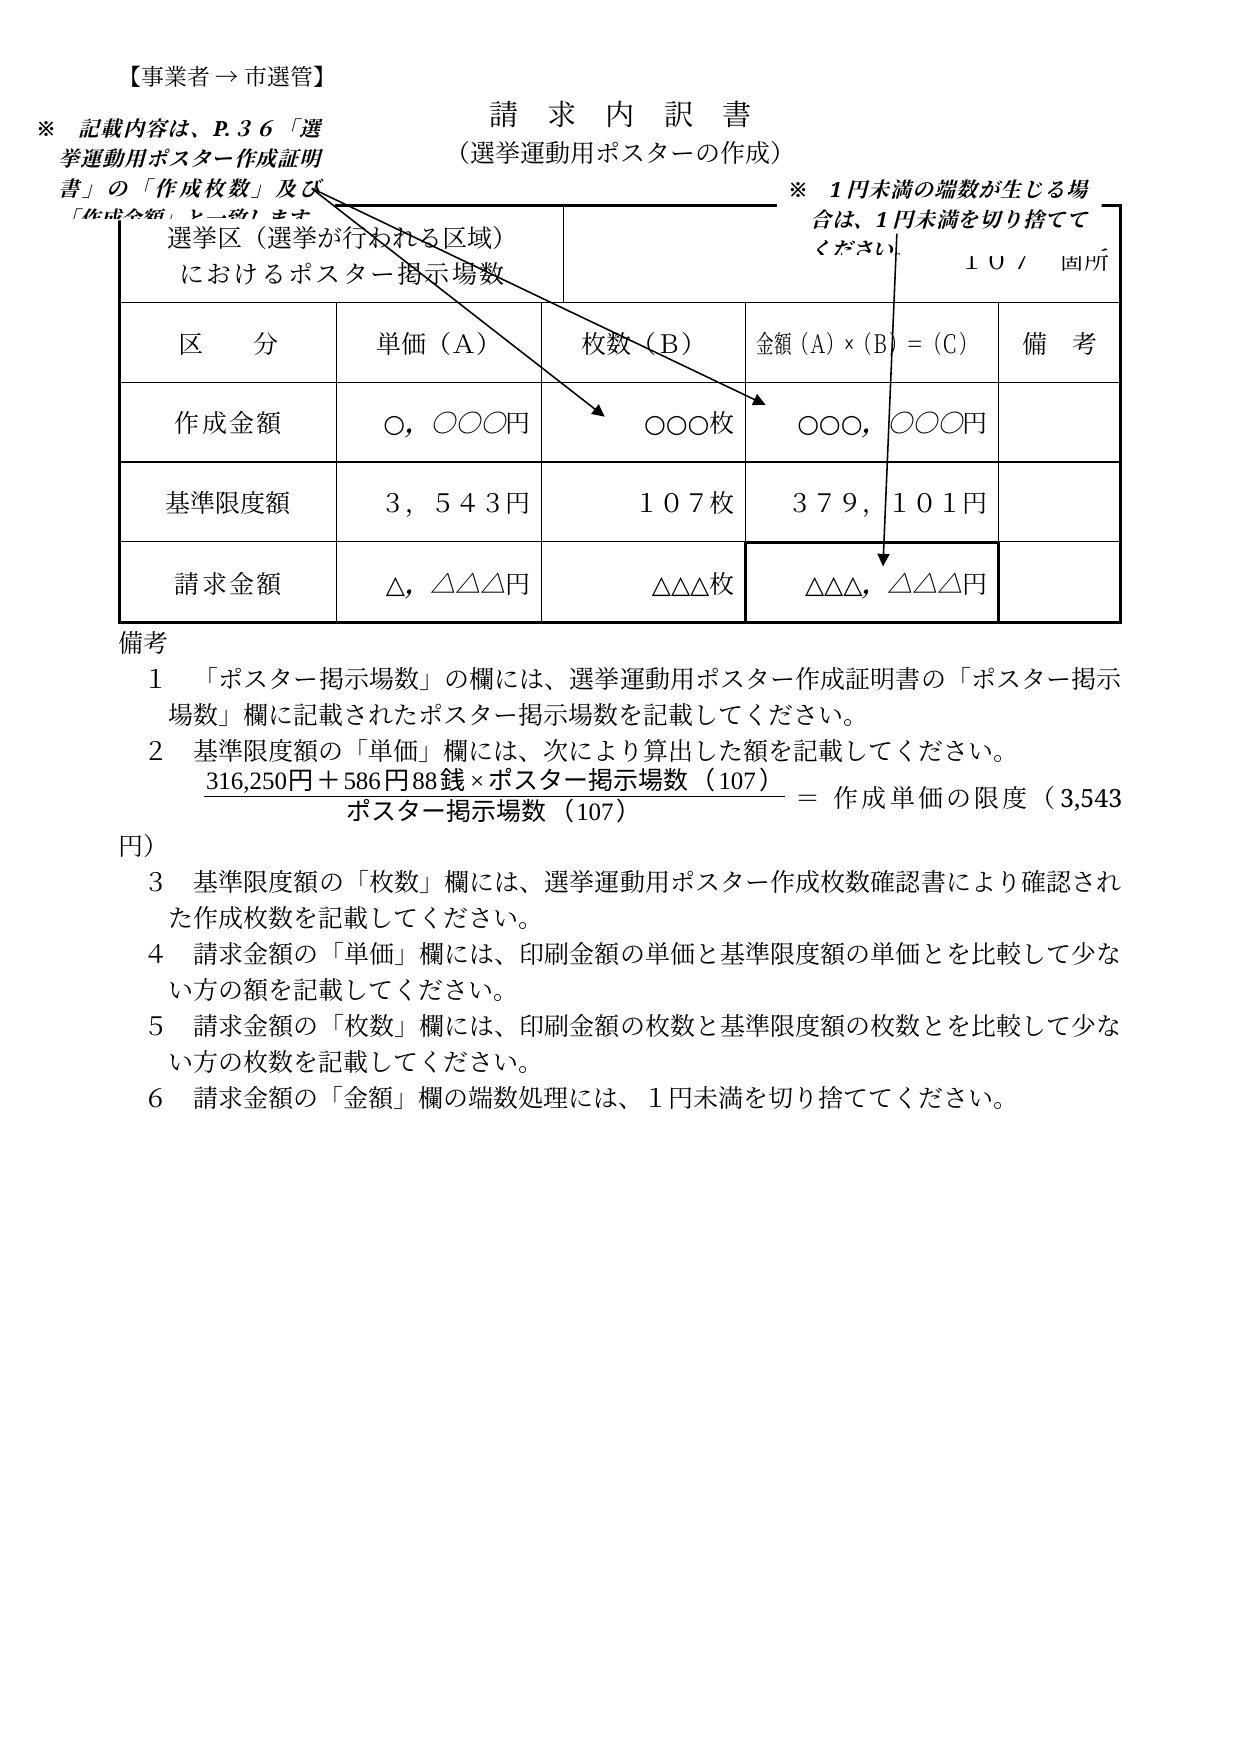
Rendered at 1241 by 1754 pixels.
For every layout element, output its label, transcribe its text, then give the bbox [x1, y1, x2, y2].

table_header 選挙区（選挙が行われる区域） におけるポスター掲示場数 [355, 207, 563, 302]
table_header 選挙区（選挙が行われる区域） におけるポスター掲示場数 [121, 210, 454, 302]
table_cell △，△△△円 [337, 542, 541, 621]
table_header 選挙区（選挙が行われる区域） におけるポスター掲示場数 [339, 207, 546, 302]
table_cell ○○○，○○○円 [889, 383, 998, 461]
text ３ 基準限度額の「枚数」欄には、選挙運動用ポスター作成枚数確認書により確認された作成枚数を記載してください。 [118, 863, 1122, 934]
text 請 求 内 訳 書 [118, 92, 1122, 134]
text （選挙運動用ポスターの作成） [336, 134, 1122, 170]
table_cell ○，○○○円 [337, 383, 541, 461]
table_cell 枚数（Ｂ） [542, 303, 713, 382]
text 備考 [118, 624, 1122, 660]
table_cell ３７９，１０１円 [885, 463, 998, 541]
text 【事業者 → 市選管】 [118, 59, 1122, 92]
table_header １０７ 箇所 [564, 207, 895, 302]
table_cell △△△枚 [542, 542, 744, 621]
table_cell 基準限度額 [121, 463, 336, 541]
table_cell △△△，△△△円 [747, 544, 997, 621]
table_cell ３，５４３円 [337, 463, 541, 541]
table_cell 作成金額 [121, 383, 336, 461]
table_cell １０７枚 [542, 463, 745, 541]
table_cell 単価（Ａ） [337, 303, 541, 382]
table_cell 請求金額 [121, 542, 336, 621]
table_cell [999, 383, 1119, 461]
table_cell [999, 463, 1119, 541]
table_cell 枚数（Ｂ） [557, 303, 745, 382]
text １ 「ポスター掲示場数」の欄には、選挙運動用ポスター作成証明書の「ポスター掲示場数」欄に記載されたポスター掲示場数を記載してください。 [118, 660, 1122, 732]
table_header １０７ 箇所 [895, 207, 1119, 302]
text ２ 基準限度額の「単価」欄には、次により算出した額を記載してください。 [118, 732, 1122, 768]
table_cell ○○○枚 [542, 383, 745, 461]
table_cell 備 考 [999, 303, 1119, 382]
table_cell ○○○，○○○円 [746, 383, 889, 461]
text ５ 請求金額の「枚数」欄には、印刷金額の枚数と基準限度額の枚数とを比較して少ない方の枚数を記載してください。 [118, 1006, 1122, 1078]
text ＝ 作成単価の限度（3,543円） [118, 768, 1122, 863]
table_cell 金額（Ａ）×（Ｂ）＝（Ｃ） [746, 303, 893, 382]
table_cell 金額（Ａ）×（Ｂ）＝（Ｃ） [892, 303, 998, 382]
text ６ 請求金額の「金額」欄の端数処理には、１円未満を切り捨ててください。 [118, 1078, 1122, 1114]
table_cell 区 分 [121, 303, 336, 382]
text ４ 請求金額の「単価」欄には、印刷金額の単価と基準限度額の単価とを比較して少ない方の額を記載してください。 [118, 934, 1122, 1006]
table_cell [1000, 542, 1119, 621]
table_cell ３７９，１０１円 [746, 463, 886, 541]
